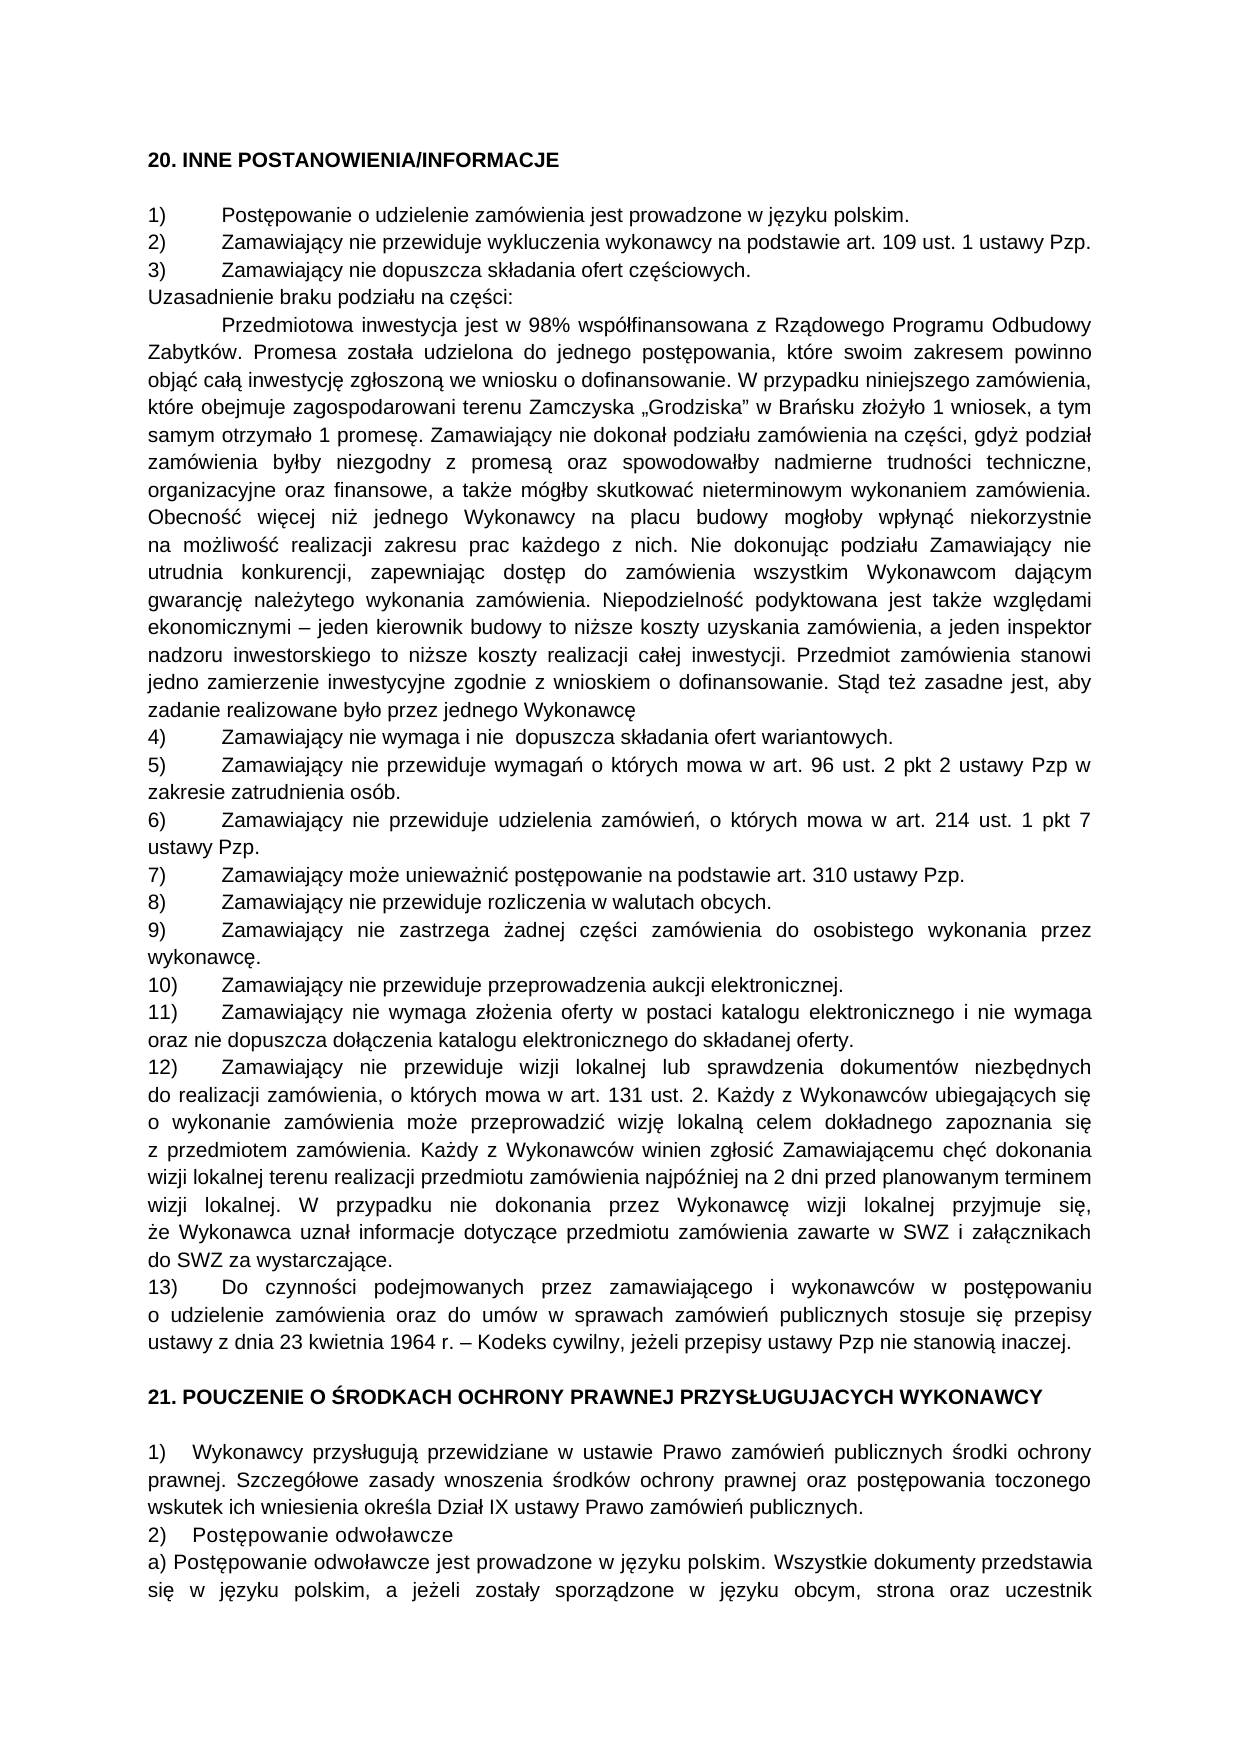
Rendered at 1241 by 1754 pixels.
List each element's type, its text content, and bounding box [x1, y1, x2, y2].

list Do czynności podejmowanych przez zamawiającego i wykonawców w postępowaniu o udzielenie zamówienia oraz do umów w sprawach zamówień publicznych stosuje się przepisy ustawy z dnia 23 kwietnia 1964 r. – Kodeks cywilny, jeżeli przepisy ustawy Pzp nie stanowią inaczej. [148, 1275, 1093, 1354]
list Zamawiający nie przewiduje przeprowadzenia aukcji elektronicznej. [148, 973, 1093, 997]
list Zamawiający nie zastrzega żadnej części zamówienia do osobistego wykonania przez wykonawcę. [148, 918, 1093, 969]
list Postępowanie o udzielenie zamówienia jest prowadzone w języku polskim. [148, 203, 1093, 227]
list Zamawiający nie przewiduje wizji lokalnej lub sprawdzenia dokumentów niezbędnych do realizacji zamówienia, o których mowa w art. 131 ust. 2. Każdy z Wykonawców ubiegających się o wykonanie zamówienia może przeprowadzić wizję lokalną celem dokładnego zapoznania się z przedmiotem zamówienia. Każdy z Wykonawców winien zgłosić Zamawiającemu chęć dokonania wizji lokalnej terenu realizacji przedmiotu zamówienia najpóźniej na 2 dni przed planowanym terminem wizji lokalnej. W przypadku nie dokonania przez Wykonawcę wizji lokalnej przyjmuje się, że Wykonawca uznał informacje dotyczące przedmiotu zamówienia zawarte w SWZ i załącznikach do SWZ za wystarczające. [148, 1055, 1093, 1272]
list Zamawiający nie przewiduje rozliczenia w walutach obcych. [148, 890, 1093, 914]
list Wykonawcy przysługują przewidziane w ustawie Prawo zamówień publicznych środki ochrony prawnej. Szczegółowe zasady wnoszenia środków ochrony prawnej oraz postępowania toczonego wskutek ich wniesienia określa Dział IX ustawy Prawo zamówień publicznych. [148, 1440, 1093, 1519]
list Zamawiający nie przewiduje wykluczenia wykonawcy na podstawie art. 109 ust. 1 ustawy Pzp. [148, 230, 1093, 254]
list Postępowanie odwoławcze [148, 1523, 1093, 1547]
list Zamawiający nie wymaga złożenia oferty w postaci katalogu elektronicznego i nie wymaga oraz nie dopuszcza dołączenia katalogu elektronicznego do składanej oferty. [148, 1000, 1093, 1052]
text 20. INNE POSTANOWIENIA/INFORMACJE [148, 148, 1093, 172]
list Zamawiający może unieważnić postępowanie na podstawie art. 310 ustawy Pzp. [148, 863, 1093, 887]
list Zamawiający nie przewiduje udzielenia zamówień, o których mowa w art. 214 ust. 1 pkt 7 ustawy Pzp. [148, 808, 1093, 859]
text Przedmiotowa inwestycja jest w 98% współfinansowana z Rządowego Programu Odbudowy Zabytków. Promesa została udzielona do jednego postępowania, które swoim zakresem powinno objąć całą inwestycję zgłoszoną we wniosku o dofinansowanie. W przypadku niniejszego zamówienia, które obejmuje zagospodarowani terenu Zamczyska „Grodziska” w Brańsku złożyło 1 wniosek, a tym samym otrzymało 1 promesę. Zamawiający nie dokonał podziału zamówienia na części, gdyż podział zamówienia byłby niezgodny z promesą oraz spowodowałby nadmierne trudności techniczne, organizacyjne oraz finansowe, a także mógłby skutkować nieterminowym wykonaniem zamówienia. Obecność więcej niż jednego Wykonawcy na placu budowy mogłoby wpłynąć niekorzystnie na możliwość realizacji zakresu prac każdego z nich. Nie dokonując podziału Zamawiający nie utrudnia konkurencji, zapewniając dostęp do zamówienia wszystkim Wykonawcom dającym gwarancję należytego wykonania zamówienia. Niepodzielność podyktowana jest także względami ekonomicznymi – jeden kierownik budowy to niższe koszty uzyskania zamówienia, a jeden inspektor nadzoru inwestorskiego to niższe koszty realizacji całej inwestycji. Przedmiot zamówienia stanowi jedno zamierzenie inwestycyjne zgodnie z wnioskiem o dofinansowanie. Stąd też zasadne jest, aby zadanie realizowane było przez jednego Wykonawcę [148, 313, 1093, 722]
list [148, 1550, 1093, 1602]
list Zamawiający nie dopuszcza składania ofert częściowych. [148, 258, 1093, 282]
list Zamawiający nie wymaga i nie dopuszcza składania ofert wariantowych. [148, 725, 1093, 749]
text Uzasadnienie braku podziału na części: [148, 285, 1093, 309]
list Zamawiający nie przewiduje wymagań o których mowa w art. 96 ust. 2 pkt 2 ustawy Pzp w zakresie zatrudnienia osób. [148, 753, 1093, 804]
text 21. POUCZENIE O ŚRODKACH OCHRONY PRAWNEJ PRZYSŁUGUJACYCH WYKONAWCY [148, 1385, 1093, 1409]
